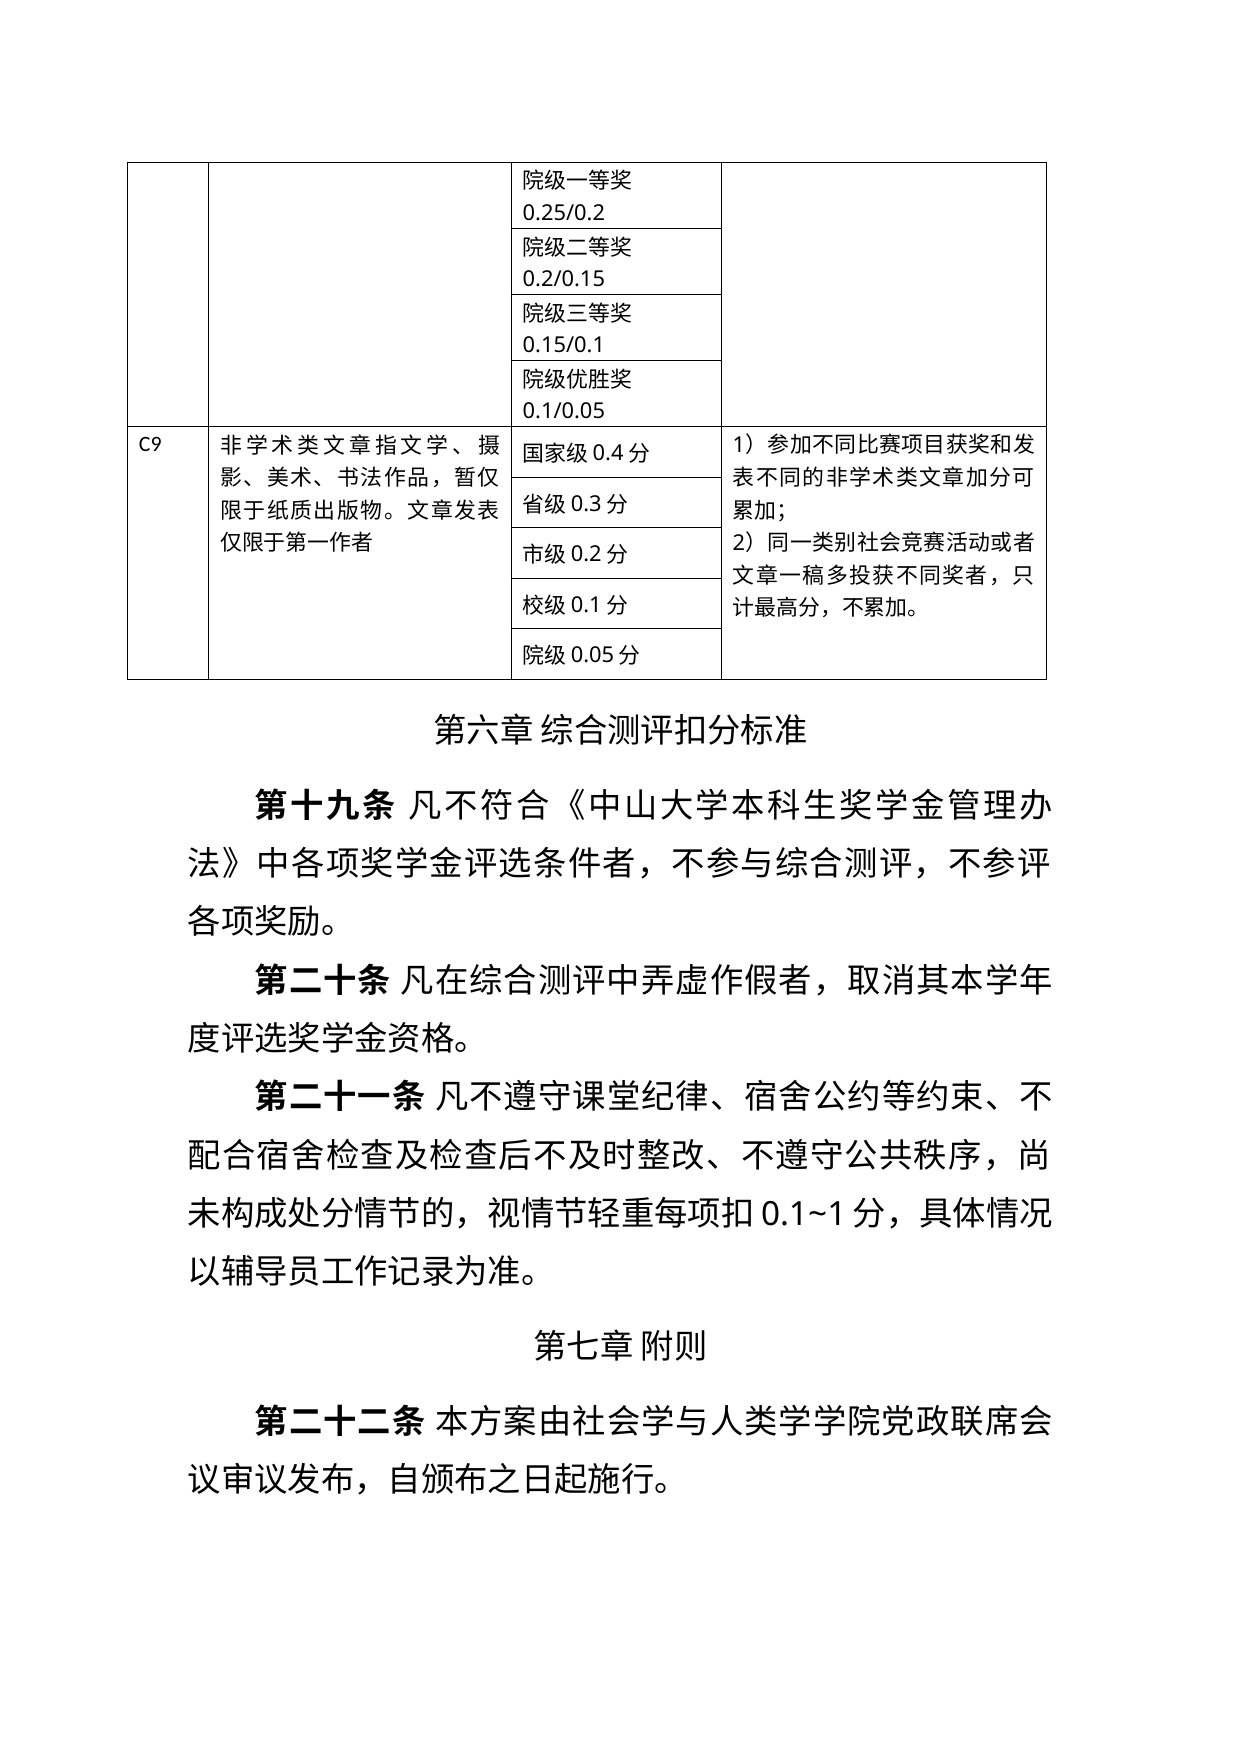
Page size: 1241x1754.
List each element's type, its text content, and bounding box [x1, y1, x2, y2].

table_cell 院级0.05分 [512, 629, 721, 679]
table_cell 院级三等奖 0.15/0.1 [512, 295, 721, 360]
text 第七章 附则 [187, 1312, 1053, 1370]
table_cell 院级优胜奖 0.1/0.05 [512, 361, 721, 426]
table_cell 院级二等奖 0.2/0.15 [512, 229, 721, 294]
text 第二十条 凡在综合测评中弄虚作假者，取消其本学年度评选奖学金资格。 [187, 946, 1053, 1062]
text 第二十二条 本方案由社会学与人类学学院党政联席会议审议发布，自颁布之日起施行。 [187, 1386, 1053, 1503]
table_cell 校级0.1分 [512, 579, 721, 628]
table_cell 国家级0.4分 [512, 427, 721, 477]
table_cell 市级0.2分 [512, 528, 721, 578]
table_cell 非学术类文章指文学、摄影、美术、书法作品，暂仅限于纸质出版物。文章发表仅限于第一作者 [209, 427, 511, 679]
text 第二十一条 凡不遵守课堂纪律、宿舍公约等约束、不配合宿舍检查及检查后不及时整改、不遵守公共秩序，尚未构成处分情节的，视情节轻重每项扣0.1~1分，具体情况以辅导员工作记录为准。 [187, 1062, 1053, 1296]
table_cell C9 [128, 427, 208, 679]
text 第十九条 凡不符合《中山大学本科生奖学金管理办法》中各项奖学金评选条件者，不参与综合测评，不参评各项奖励。 [187, 771, 1053, 946]
table_cell 院级一等奖 0.25/0.2 [512, 163, 721, 228]
table_cell 省级0.3分 [512, 478, 721, 527]
table_cell 1）参加不同比赛项目获奖和发表不同的非学术类文章加分可累加； 2）同一类别社会竞赛活动或者文章一稿多投获不同奖者，只计最高分，不累加。 [722, 427, 1046, 679]
text 第六章 综合测评扣分标准 [187, 696, 1053, 754]
